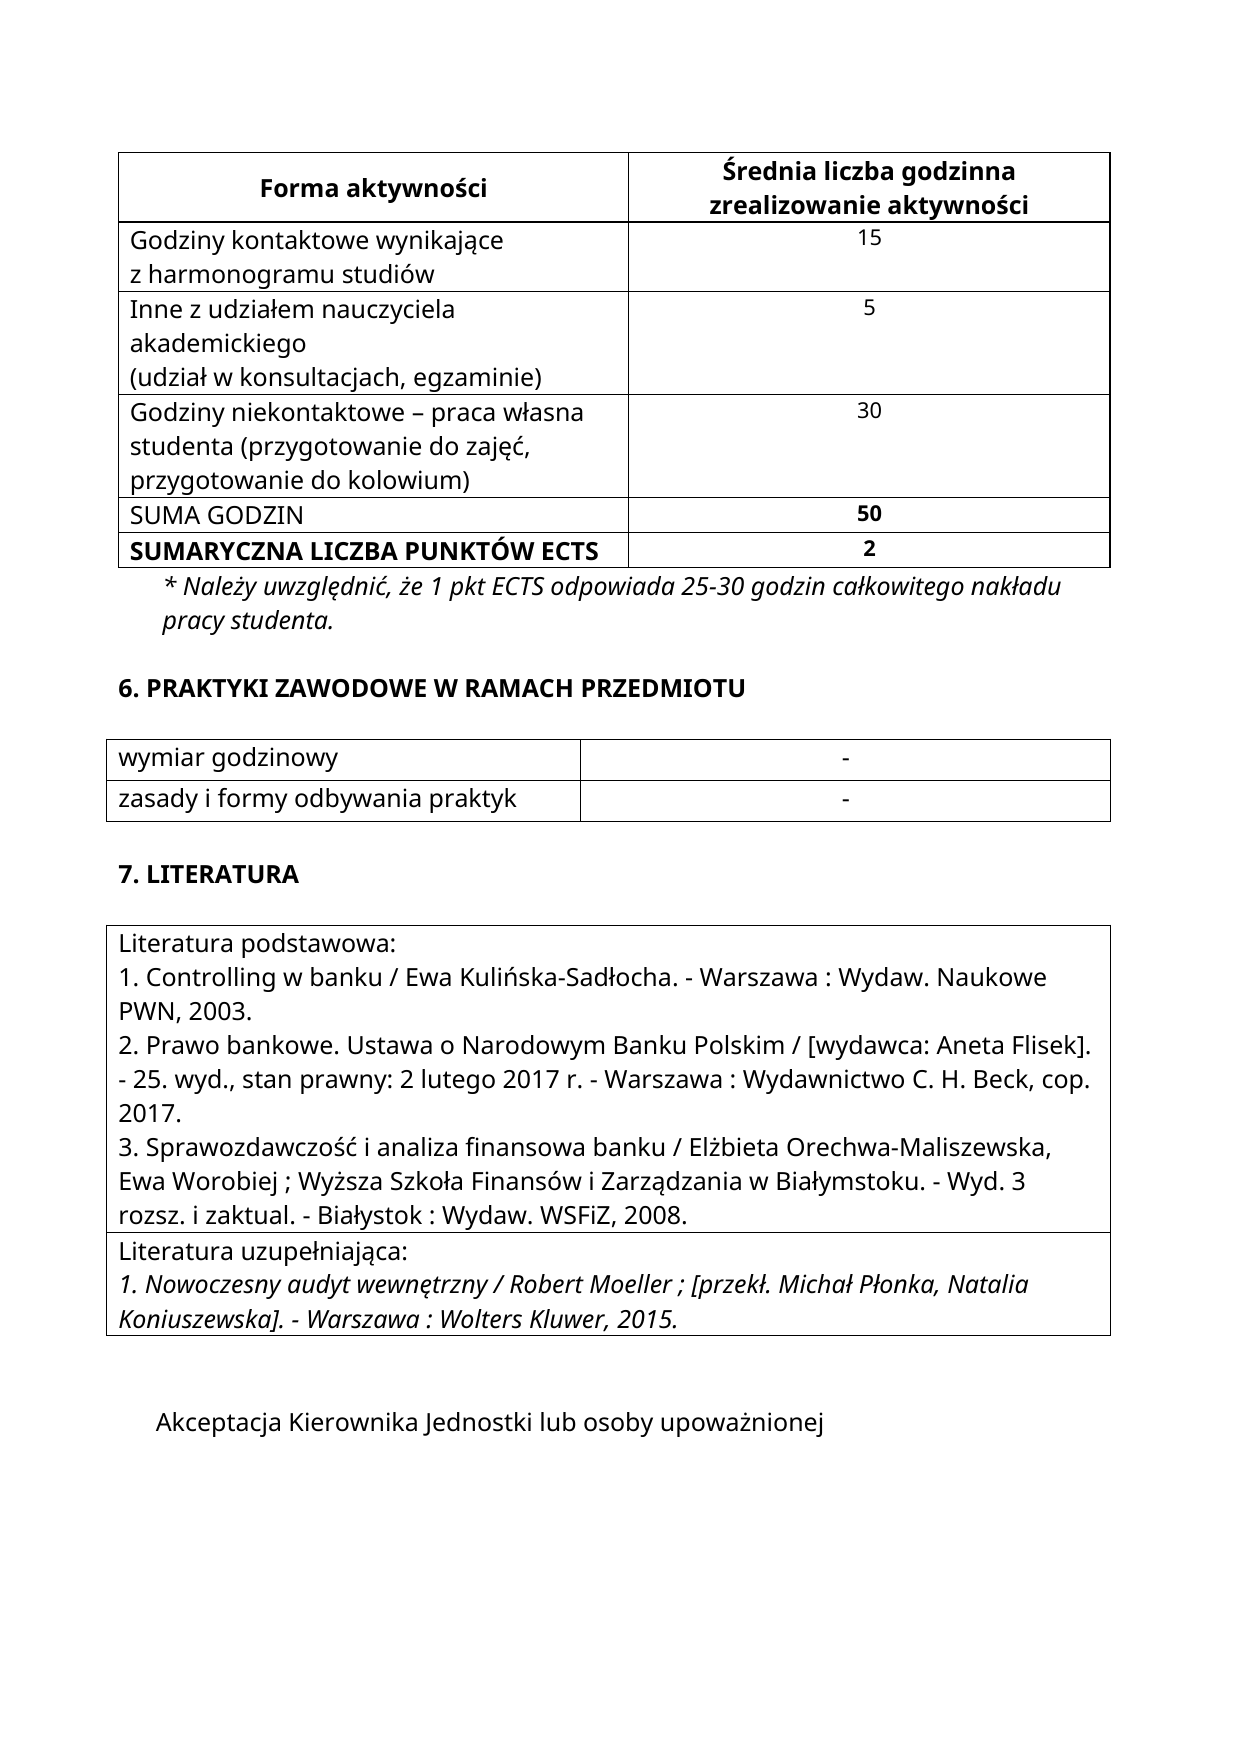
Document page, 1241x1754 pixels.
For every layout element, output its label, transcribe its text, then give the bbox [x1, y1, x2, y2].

table_cell Godziny kontaktowe wynikające z harmonogramu studiów [119, 223, 628, 291]
text * Należy uwzględnić, że 1 pkt ECTS odpowiada 25-30 godzin całkowitego nakładu pracy studenta. [162, 568, 1122, 636]
table_header Literatura podstawowa: 1. Controlling w banku / Ewa Kulińska-Sadłocha. - Warszawa : Wydaw. Naukowe PWN, 2003. 2. Prawo bankowe. Ustawa o Narodowym Banku Polskim / [wydawca: Aneta Flisek]. - 25. wyd., stan prawny: 2 lutego 2017 r. - Warszawa : Wydawnictwo C. H. Beck, cop. 2017. 3. Sprawozdawczość i analiza finansowa banku / Elżbieta Orechwa-Maliszewska, Ewa Worobiej ; Wyższa Szkoła Finansów i Zarządzania w Białymstoku. - Wyd. 3 rozsz. i zaktual. - Białystok : Wydaw. WSFiZ, 2008. [107, 926, 1110, 1232]
table_cell 2 [629, 533, 1109, 567]
table_cell 30 [629, 395, 1109, 497]
table_header Średnia liczba godzinna zrealizowanie aktywności [629, 153, 1109, 221]
table_header wymiar godzinowy [107, 740, 580, 780]
table_cell 5 [629, 292, 1109, 394]
table_header - [581, 740, 1110, 780]
table_cell 50 [629, 498, 1109, 532]
table_cell zasady i formy odbywania praktyk [107, 781, 580, 821]
table_cell Inne z udziałem nauczyciela akademickiego (udział w konsultacjach, egzaminie) [119, 292, 628, 394]
text 7. LITERATURA [118, 856, 1122, 890]
text 6. PRAKTYKI ZAWODOWE W RAMACH PRZEDMIOTU [118, 670, 1122, 704]
table_cell 15 [629, 223, 1109, 291]
table_cell SUMARYCZNA LICZBA PUNKTÓW ECTS [119, 533, 628, 567]
table_cell Literatura uzupełniająca: 1. Nowoczesny audyt wewnętrzny / Robert Moeller ; [przekł. Michał Płonka, Natalia Koniuszewska]. - Warszawa : Wolters Kluwer, 2015. [107, 1233, 1110, 1335]
table_cell SUMA GODZIN [119, 498, 628, 532]
table_header Forma aktywności [119, 153, 628, 221]
table_cell - [581, 781, 1110, 821]
text Akceptacja Kierownika Jednostki lub osoby upoważnionej [156, 1404, 1122, 1438]
table_cell Godziny niekontaktowe – praca własna studenta (przygotowanie do zajęć, przygotowanie do kolowium) [119, 395, 628, 497]
